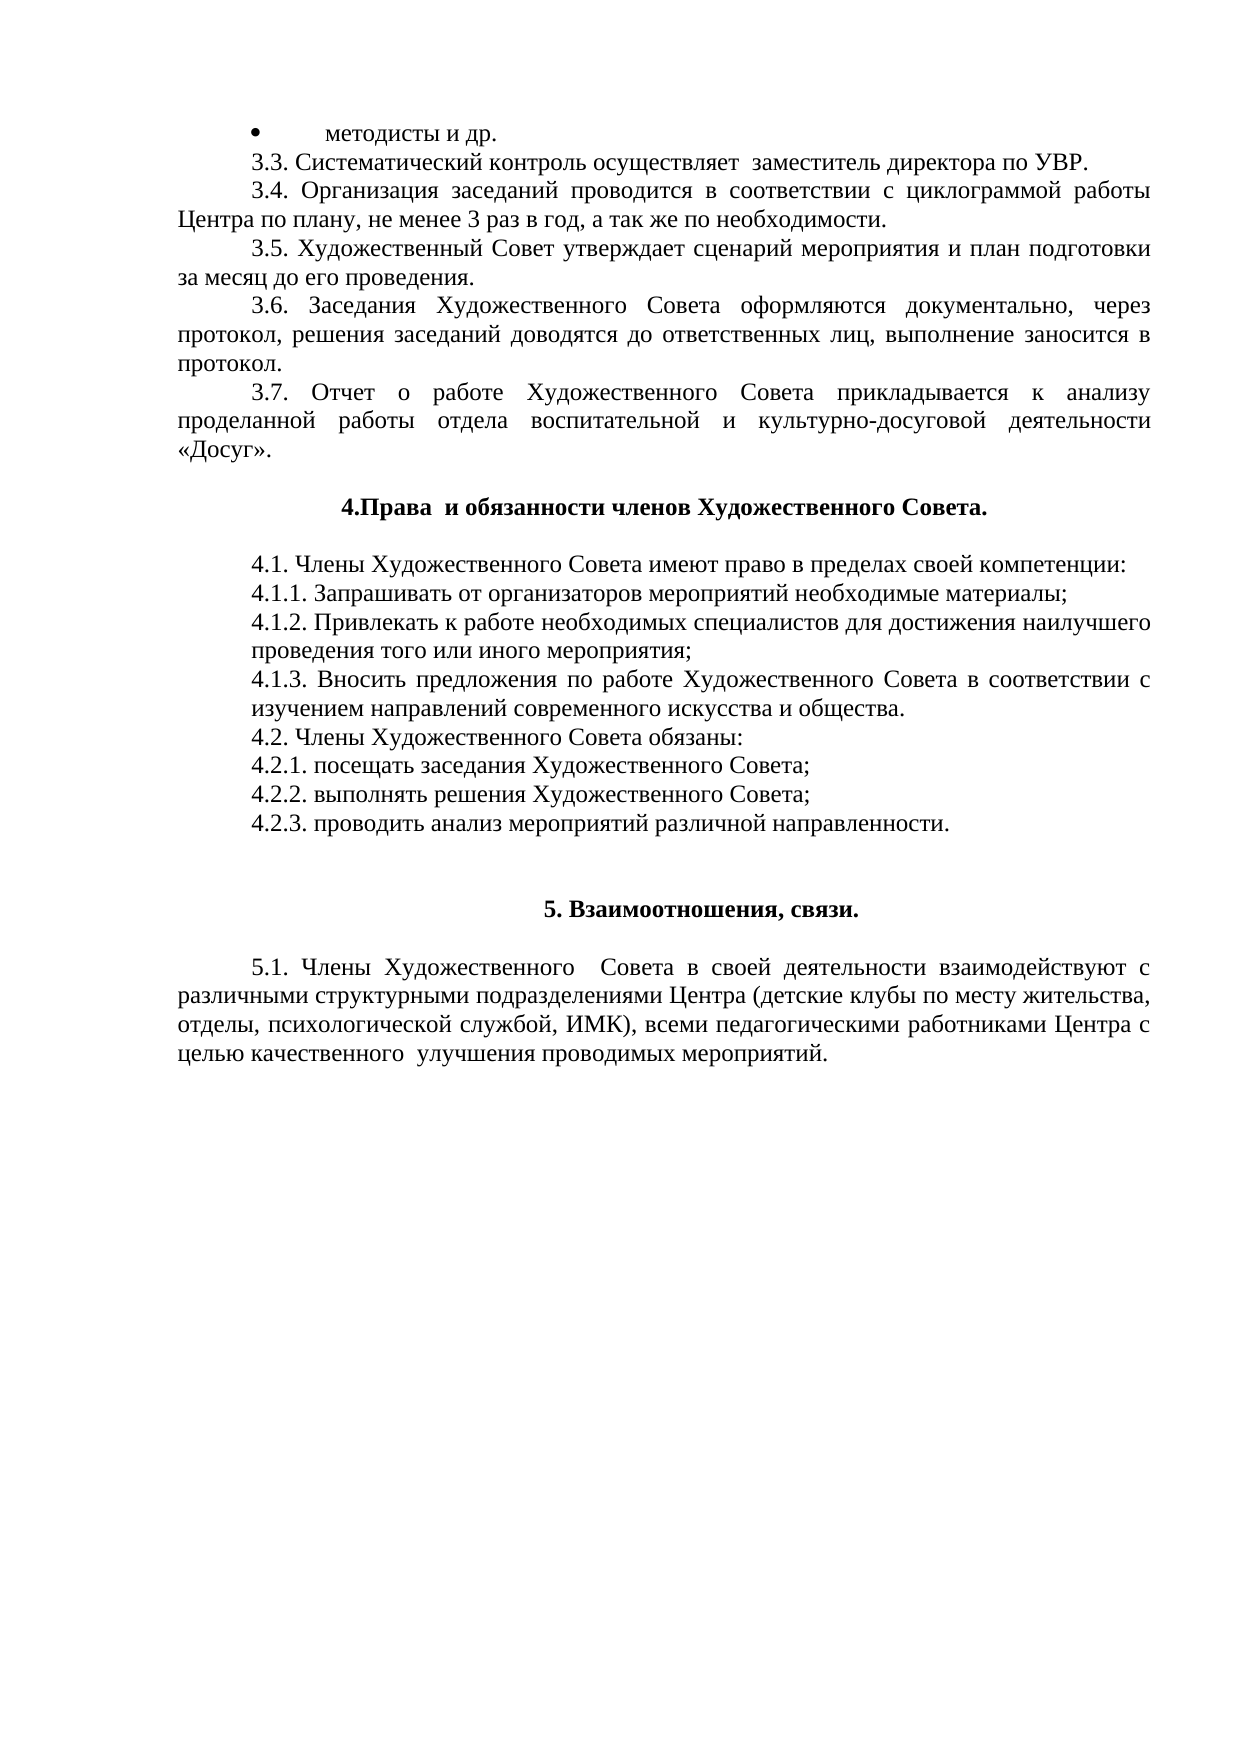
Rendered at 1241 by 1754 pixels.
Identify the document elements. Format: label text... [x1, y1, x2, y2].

text 4.1.1. Запрашивать от организаторов мероприятий необходимые материалы; [251, 578, 1152, 607]
text 5.1. Члены Художественного Совета в своей деятельности взаимодействуют с различными структурными подразделениями Центра (детские клубы по месту жительства, отделы, психологической службой, ИМК), всеми педагогическими работниками Центра с целью качественного улучшения проводимых мероприятий. [177, 952, 1152, 1067]
text 4.2.3. проводить анализ мероприятий различной направленности. [251, 808, 1152, 837]
text 3.4. Организация заседаний проводится в соответствии с циклограммой работы Центра по плану, не менее 3 раз в год, а так же по необходимости. [177, 176, 1152, 233]
text 5. Взаимоотношения, связи. [177, 894, 1152, 923]
text 4.2. Члены Художественного Совета обязаны: [251, 722, 1152, 751]
list методисты и др. [177, 118, 1152, 147]
text 3.7. Отчет о работе Художественного Совета прикладывается к анализу проделанной работы отдела воспитательной и культурно-досуговой деятельности «Досуг». [177, 377, 1152, 463]
text 4.Права и обязанности членов Художественного Совета. [177, 492, 1152, 521]
text 4.1.3. Вносить предложения по работе Художественного Совета в соответствии с изучением направлений современного искусства и общества. [251, 664, 1152, 722]
text 3.3. Систематический контроль осуществляет заместитель директора по УВР. [177, 147, 1152, 176]
text 4.2.2. выполнять решения Художественного Совета; [251, 779, 1152, 808]
text 4.1.2. Привлекать к работе необходимых специалистов для достижения наилучшего проведения того или иного мероприятия; [251, 607, 1152, 664]
text 3.6. Заседания Художественного Совета оформляются документально, через протокол, решения заседаний доводятся до ответственных лиц, выполнение заносится в протокол. [177, 291, 1152, 377]
text 4.1. Члены Художественного Совета имеют право в пределах своей компетенции: [177, 549, 1152, 578]
text 3.5. Художественный Совет утверждает сценарий мероприятия и план подготовки за месяц до его проведения. [177, 233, 1152, 291]
text 4.2.1. посещать заседания Художественного Совета; [251, 751, 1152, 779]
